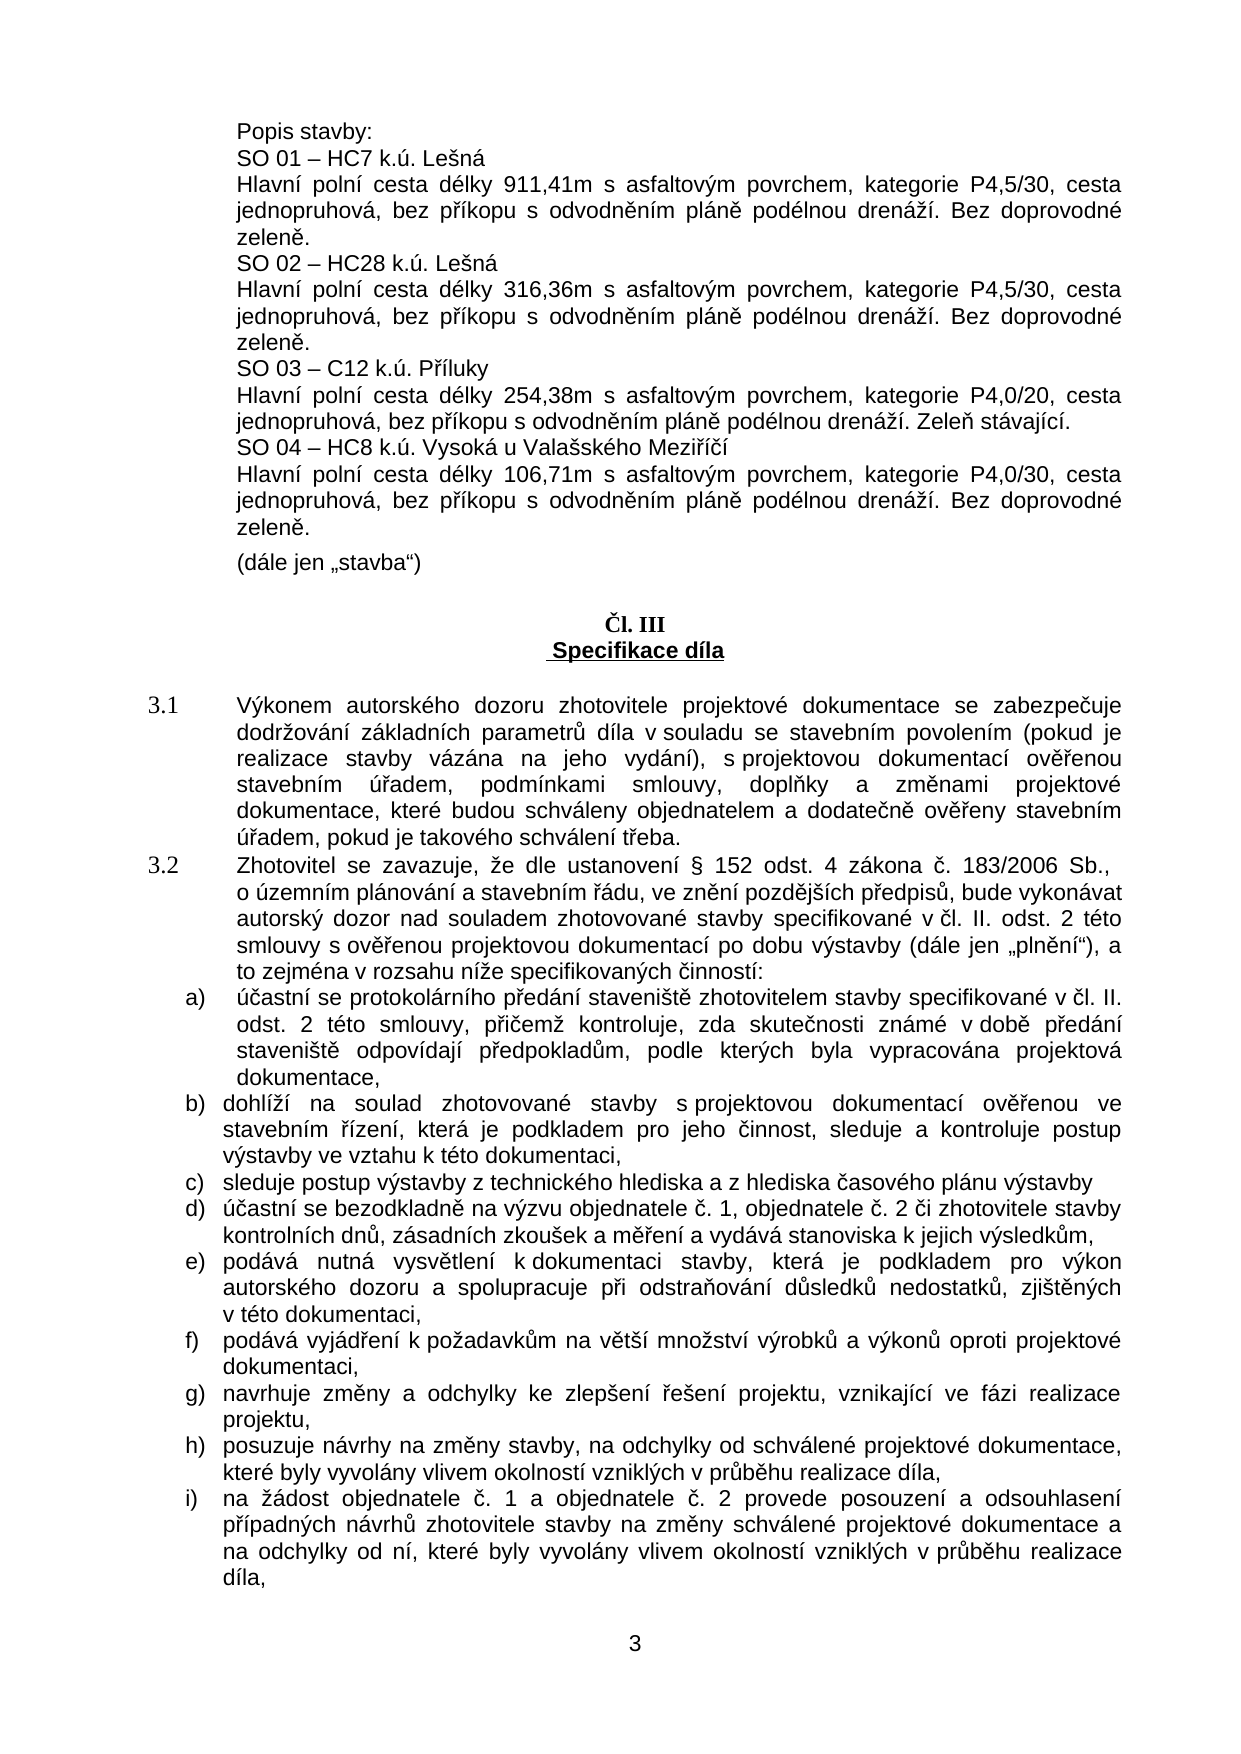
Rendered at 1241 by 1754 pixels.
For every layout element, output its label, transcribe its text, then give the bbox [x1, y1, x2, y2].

text Hlavní polní cesta délky 254,38m s asfaltovým povrchem, kategorie P4,0/20, cesta jednopruhová, bez příkopu s odvodněním pláně podélnou drenáží. Zeleň stávající. [236, 382, 1122, 434]
list posuzuje návrhy na změny stavby, na odchylky od schválené projektové dokumentace, které byly vyvolány vlivem okolností vzniklých v průběhu realizace díla, [185, 1432, 1122, 1485]
text Popis stavby: [192, 118, 1122, 144]
list účastní se protokolárního předání staveniště zhotovitelem stavby specifikované v čl. II. odst. 2 této smlouvy, přičemž kontroluje, zda skutečnosti známé v době předání staveniště odpovídají předpokladům, podle kterých byla vypracována projektová dokumentace, [185, 984, 1122, 1090]
text SO 04 – HC8 k.ú. Vysoká u Valašského Meziříčí [192, 434, 1122, 461]
text SO 02 – HC28 k.ú. Lešná [192, 250, 1122, 276]
list účastní se bezodkladně na výzvu objednatele č. 1, objednatele č. 2 či zhotovitele stavby kontrolních dnů, zásadních zkoušek a měření a vydává stanoviska k jejich výsledkům, [185, 1195, 1122, 1248]
list Výkonem autorského dozoru zhotovitele projektové dokumentace se zabezpečuje dodržování základních parametrů díla v souladu se stavebním povolením (pokud je realizace stavby vázána na jeho vydání), s projektovou dokumentací ověřenou stavebním úřadem, podmínkami smlouvy, doplňky a změnami projektové dokumentace, které budou schváleny objednatelem a dodatečně ověřeny stavebním úřadem, pokud je takového schválení třeba. [148, 690, 1122, 850]
list podává nutná vysvětlení k dokumentaci stavby, která je podkladem pro výkon autorského dozoru a spolupracuje při odstraňování důsledků nedostatků, zjištěných v této dokumentaci, [185, 1248, 1122, 1327]
list sleduje postup výstavby z technického hlediska a z hlediska časového plánu výstavby [185, 1169, 1122, 1195]
text Čl. III [148, 611, 1122, 637]
list dohlíží na soulad zhotovované stavby s projektovou dokumentací ověřenou ve stavebním řízení, která je podkladem pro jeho činnost, sleduje a kontroluje postup výstavby ve vztahu k této dokumentaci, [185, 1090, 1122, 1169]
text SO 01 – HC7 k.ú. Lešná [192, 144, 1122, 171]
text (dále jen „stavba“) [148, 546, 1122, 575]
text Hlavní polní cesta délky 106,71m s asfaltovým povrchem, kategorie P4,0/30, cesta jednopruhová, bez příkopu s odvodněním pláně podélnou drenáží. Bez doprovodné zeleně. [236, 461, 1122, 540]
list Zhotovitel se zavazuje, že dle ustanovení § 152 odst. 4 zákona č. 183/2006 Sb., o územním plánování a stavebním řádu, ve znění pozdějších předpisů, bude vykonávat autorský dozor nad souladem zhotovované stavby specifikované v čl. II. odst. 2 této smlouvy s ověřenou projektovou dokumentací po dobu výstavby (dále jen „plnění“), a to zejména v rozsahu níže specifikovaných činností: [148, 850, 1122, 984]
text Hlavní polní cesta délky 911,41m s asfaltovým povrchem, kategorie P4,5/30, cesta jednopruhová, bez příkopu s odvodněním pláně podélnou drenáží. Bez doprovodné zeleně. [236, 171, 1122, 250]
list navrhuje změny a odchylky ke zlepšení řešení projektu, vznikající ve fázi realizace projektu, [185, 1380, 1122, 1432]
list podává vyjádření k požadavkům na větší množství výrobků a výkonů oproti projektové dokumentaci, [185, 1327, 1122, 1380]
text SO 03 – C12 k.ú. Příluky [192, 355, 1122, 382]
list na žádost objednatele č. 1 a objednatele č. 2 provede posouzení a odsouhlasení případných návrhů zhotovitele stavby na změny schválené projektové dokumentace a na odchylky od ní, které byly vyvolány vlivem okolností vzniklých v průběhu realizace díla, [185, 1485, 1122, 1591]
text Specifikace díla [148, 637, 1122, 663]
text Hlavní polní cesta délky 316,36m s asfaltovým povrchem, kategorie P4,5/30, cesta jednopruhová, bez příkopu s odvodněním pláně podélnou drenáží. Bez doprovodné zeleně. [236, 276, 1122, 355]
